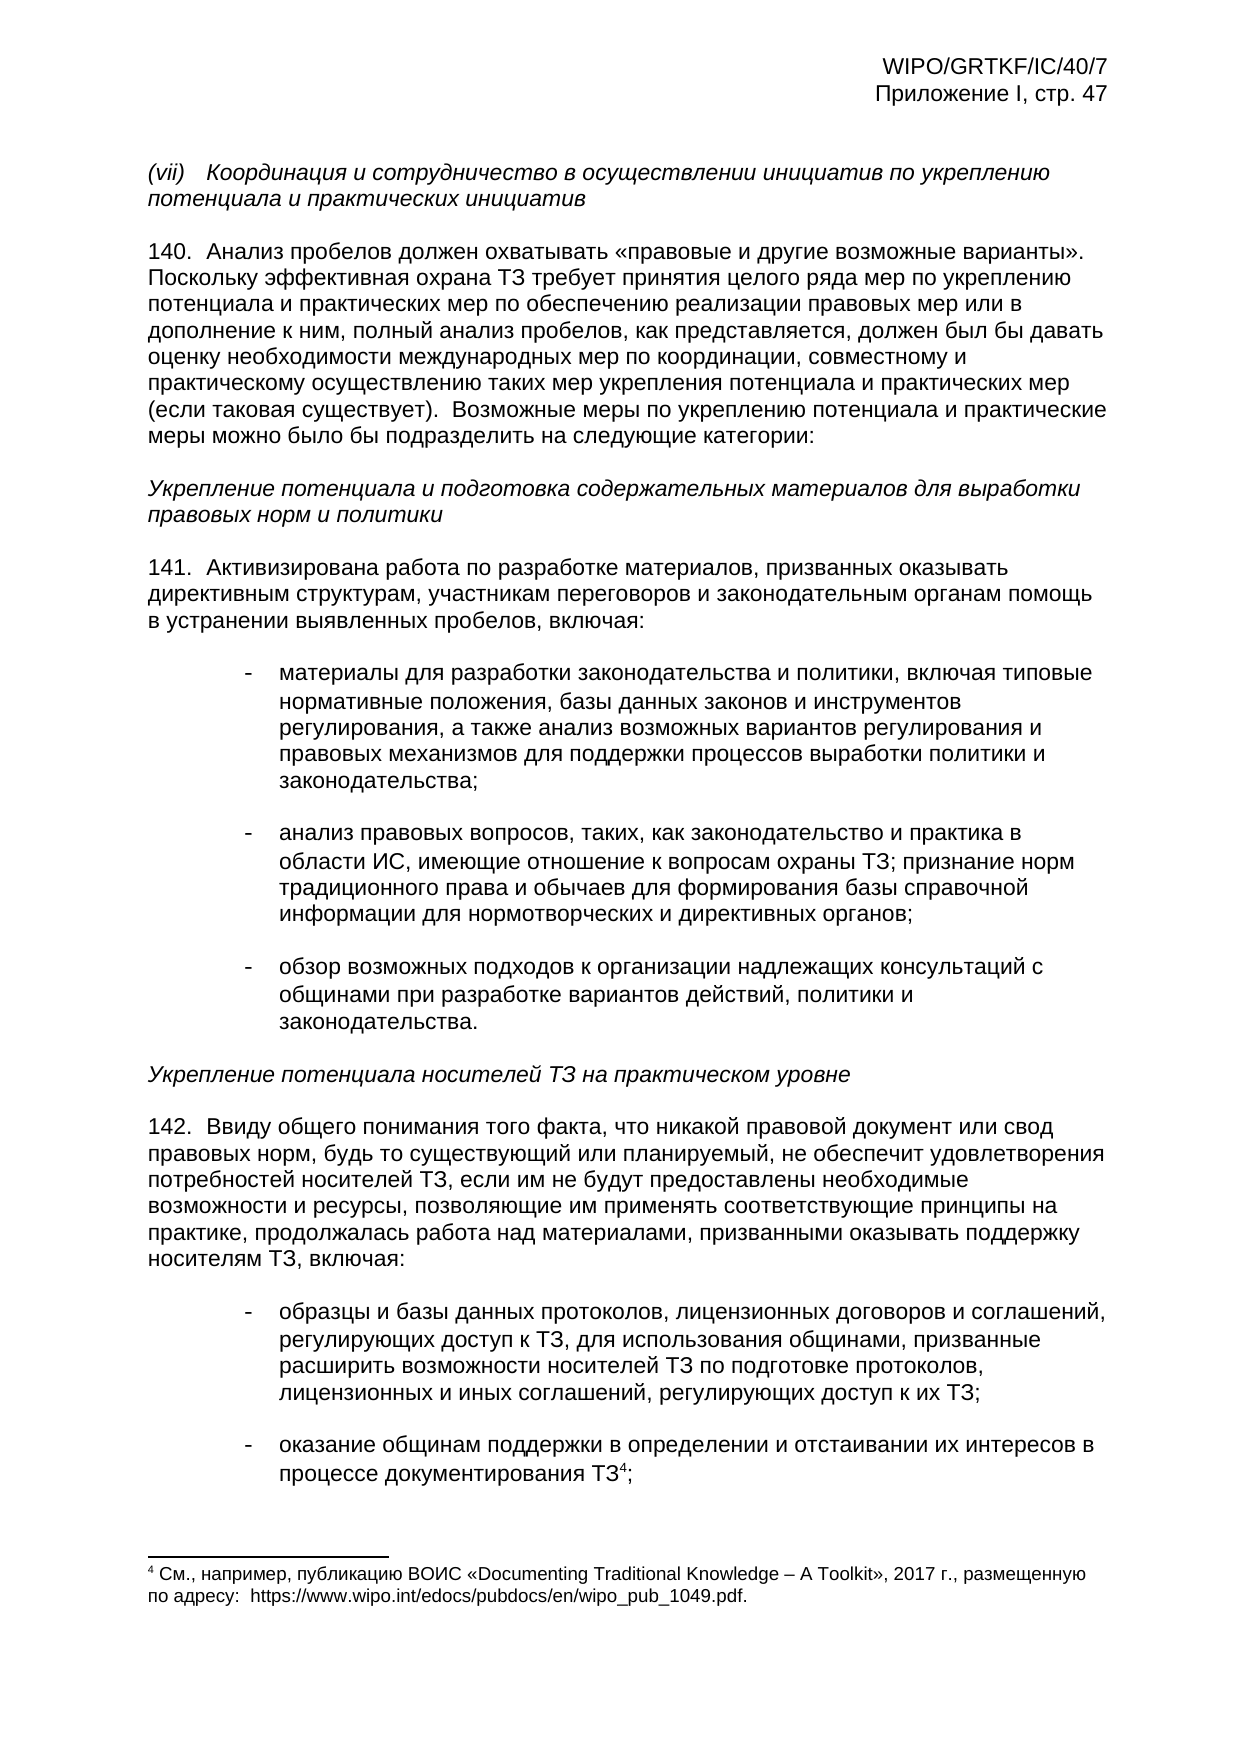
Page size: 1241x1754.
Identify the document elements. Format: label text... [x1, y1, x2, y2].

list Ввиду общего понимания того факта, что никакой правовой документ или свод правовых норм, будь то существующий или планируемый, не обеспечит удовлетворения потребностей носителей ТЗ, если им не будут предоставлены необходимые возможности и ресурсы, позволяющие им применять соответствующие принципы на практике, продолжалась работа над материалами, призванными оказывать поддержку носителям ТЗ, включая: [148, 1113, 1107, 1271]
list оказание общинам поддержки в определении и отстаивании их интересов в процессе документирования ТЗ; [241, 1431, 1107, 1486]
list Активизирована работа по разработке материалов, призванных оказывать директивным структурам, участникам переговоров и законодательным органам помощь в устранении выявленных пробелов, включая: [148, 554, 1107, 633]
list материалы для разработки законодательства и политики, включая типовые нормативные положения, базы данных законов и инструментов регулирования, а также анализ возможных вариантов регулирования и правовых механизмов для поддержки процессов выработки политики и законодательства; [241, 659, 1107, 793]
list обзор возможных подходов к организации надлежащих консультаций с общинами при разработке вариантов действий, политики и законодательства. [241, 953, 1107, 1034]
subtitle (vii) Координация и сотрудничество в осуществлении инициатив по укреплению потенциала и практических инициатив [148, 158, 1107, 211]
subtitle Укрепление потенциала носителей ТЗ на практическом уровне [148, 1061, 1107, 1087]
list Анализ пробелов должен охватывать «правовые и другие возможные варианты». Поскольку эффективная охрана ТЗ требует принятия целого ряда мер по укреплению потенциала и практических мер по обеспечению реализации правовых мер или в дополнение к ним, полный анализ пробелов, как представляется, должен был бы давать оценку необходимости международных мер по координации, совместному и практическому осуществлению таких мер укрепления потенциала и практических мер (если таковая существует). Возможные меры по укреплению потенциала и практические меры можно было бы подразделить на следующие категории: [148, 238, 1107, 448]
list образцы и базы данных протоколов, лицензионных договоров и соглашений, регулирующих доступ к ТЗ, для использования общинами, призванные расширить возможности носителей ТЗ по подготовке протоколов, лицензионных и иных соглашений, регулирующих доступ к их ТЗ; [241, 1298, 1107, 1405]
subtitle Укрепление потенциала и подготовка содержательных материалов для выработки правовых норм и политики [148, 475, 1107, 527]
list анализ правовых вопросов, таких, как законодательство и практика в области ИС, имеющие отношение к вопросам охраны ТЗ; признание норм традиционного права и обычаев для формирования базы справочной информации для нормотворческих и директивных органов; [241, 819, 1107, 927]
